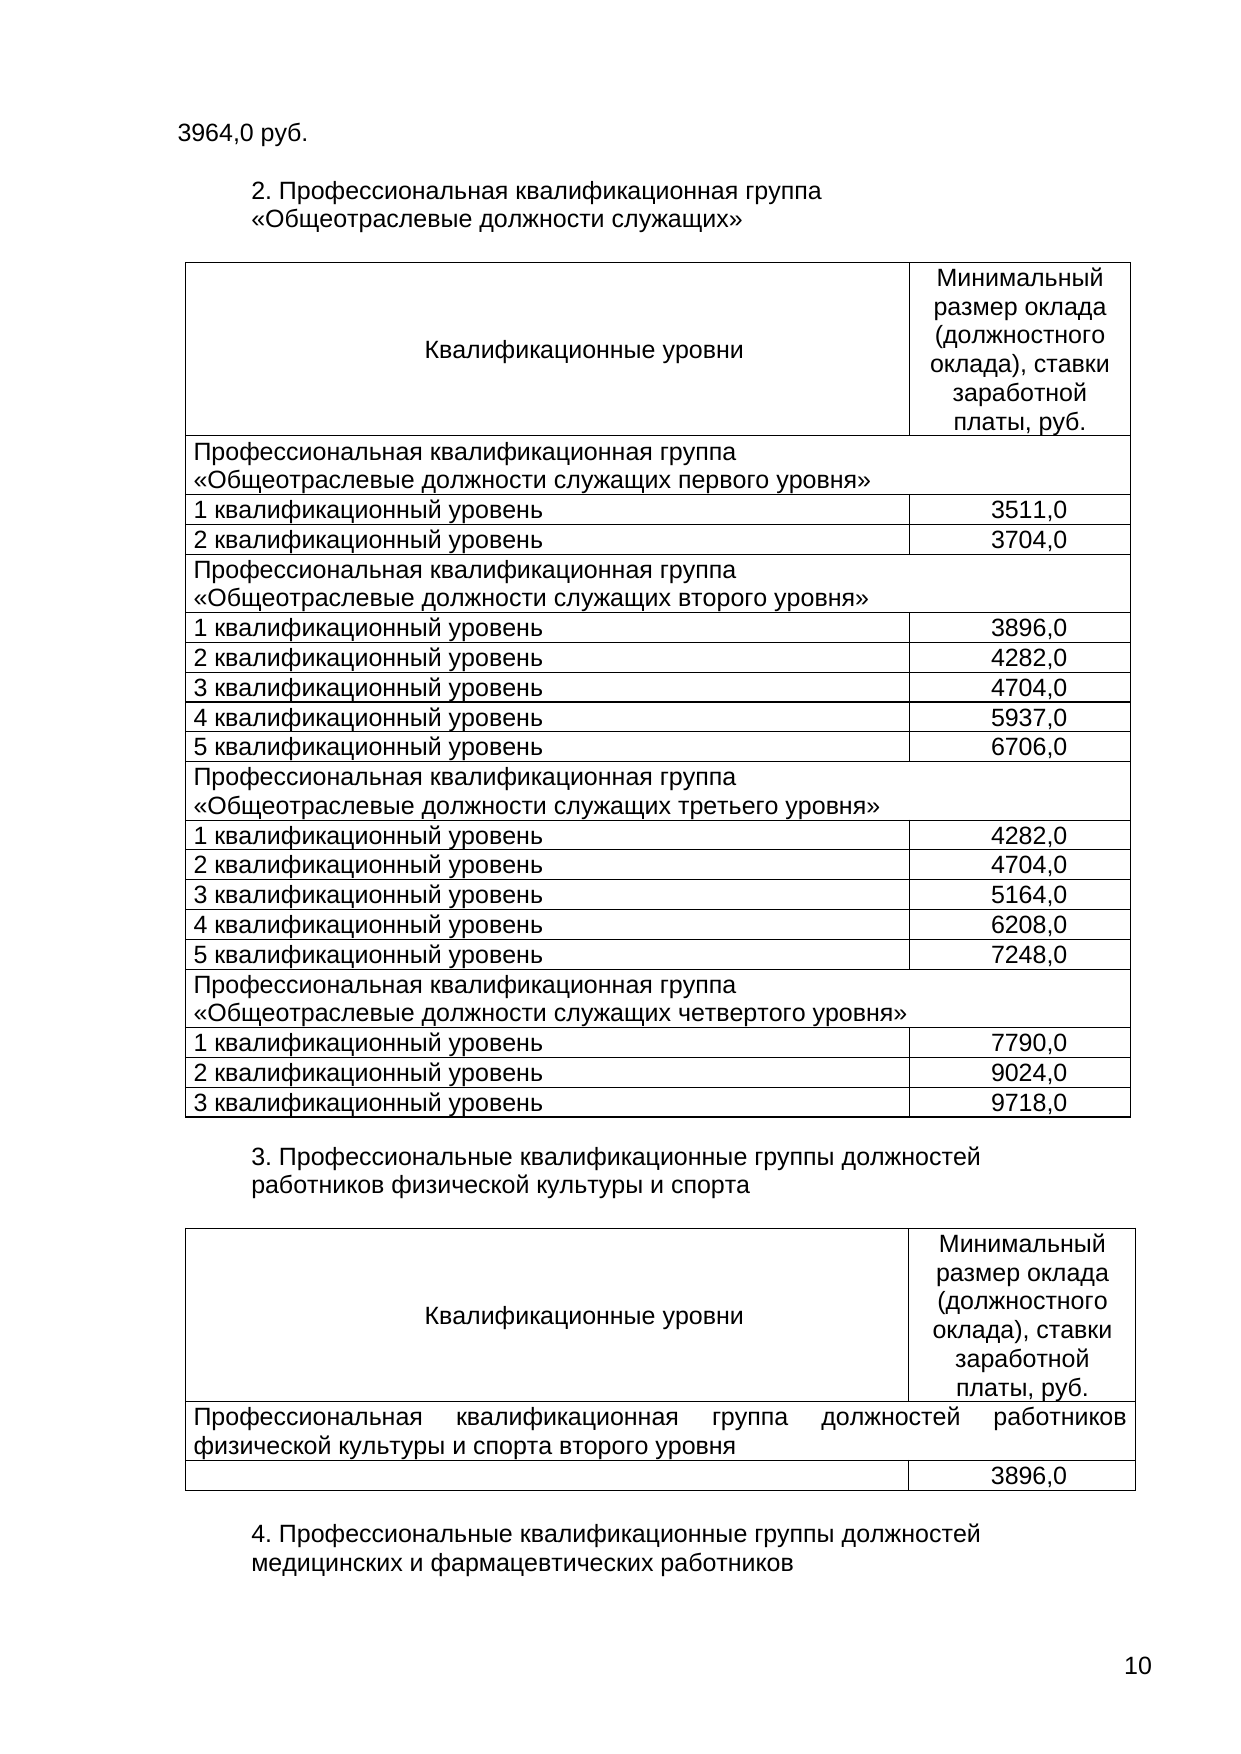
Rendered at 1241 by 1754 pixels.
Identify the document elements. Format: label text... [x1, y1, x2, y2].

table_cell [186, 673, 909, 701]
text «Общеотраслевые должности служащих» [177, 204, 1152, 233]
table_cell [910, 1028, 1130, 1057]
text медицинских и фармацевтических работников [177, 1548, 1152, 1577]
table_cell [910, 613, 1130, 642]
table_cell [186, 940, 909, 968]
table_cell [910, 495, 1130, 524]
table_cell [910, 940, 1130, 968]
text работников физической культуры и спорта [177, 1170, 1152, 1199]
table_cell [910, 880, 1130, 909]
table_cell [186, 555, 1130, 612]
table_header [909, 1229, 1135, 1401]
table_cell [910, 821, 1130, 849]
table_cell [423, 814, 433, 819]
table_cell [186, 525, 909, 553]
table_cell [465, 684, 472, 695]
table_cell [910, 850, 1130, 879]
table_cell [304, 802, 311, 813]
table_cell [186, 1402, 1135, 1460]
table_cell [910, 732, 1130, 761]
text 2. Профессиональная квалификационная группа [177, 176, 1152, 204]
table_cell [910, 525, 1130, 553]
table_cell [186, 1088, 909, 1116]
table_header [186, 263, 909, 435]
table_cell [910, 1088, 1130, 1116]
text 4. Профессиональные квалификационные группы должностей [177, 1519, 1152, 1548]
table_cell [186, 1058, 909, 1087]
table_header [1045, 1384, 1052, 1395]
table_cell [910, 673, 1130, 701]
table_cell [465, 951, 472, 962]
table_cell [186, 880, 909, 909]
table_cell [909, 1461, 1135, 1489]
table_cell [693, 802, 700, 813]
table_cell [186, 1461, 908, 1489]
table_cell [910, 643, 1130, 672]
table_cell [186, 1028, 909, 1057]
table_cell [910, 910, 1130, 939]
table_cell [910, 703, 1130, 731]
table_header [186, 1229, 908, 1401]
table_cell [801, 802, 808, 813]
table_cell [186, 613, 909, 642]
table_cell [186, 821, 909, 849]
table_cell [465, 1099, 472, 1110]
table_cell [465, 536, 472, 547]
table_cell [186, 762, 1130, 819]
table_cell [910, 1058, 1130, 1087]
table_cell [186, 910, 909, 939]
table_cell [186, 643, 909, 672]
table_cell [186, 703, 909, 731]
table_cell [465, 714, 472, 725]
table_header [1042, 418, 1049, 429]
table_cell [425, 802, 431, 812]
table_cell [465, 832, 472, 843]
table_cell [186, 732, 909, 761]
text 3. Профессиональные квалификационные группы должностей [177, 1141, 1152, 1170]
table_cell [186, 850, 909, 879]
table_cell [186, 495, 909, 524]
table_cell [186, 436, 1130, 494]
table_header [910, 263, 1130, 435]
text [177, 118, 1152, 147]
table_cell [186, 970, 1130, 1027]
